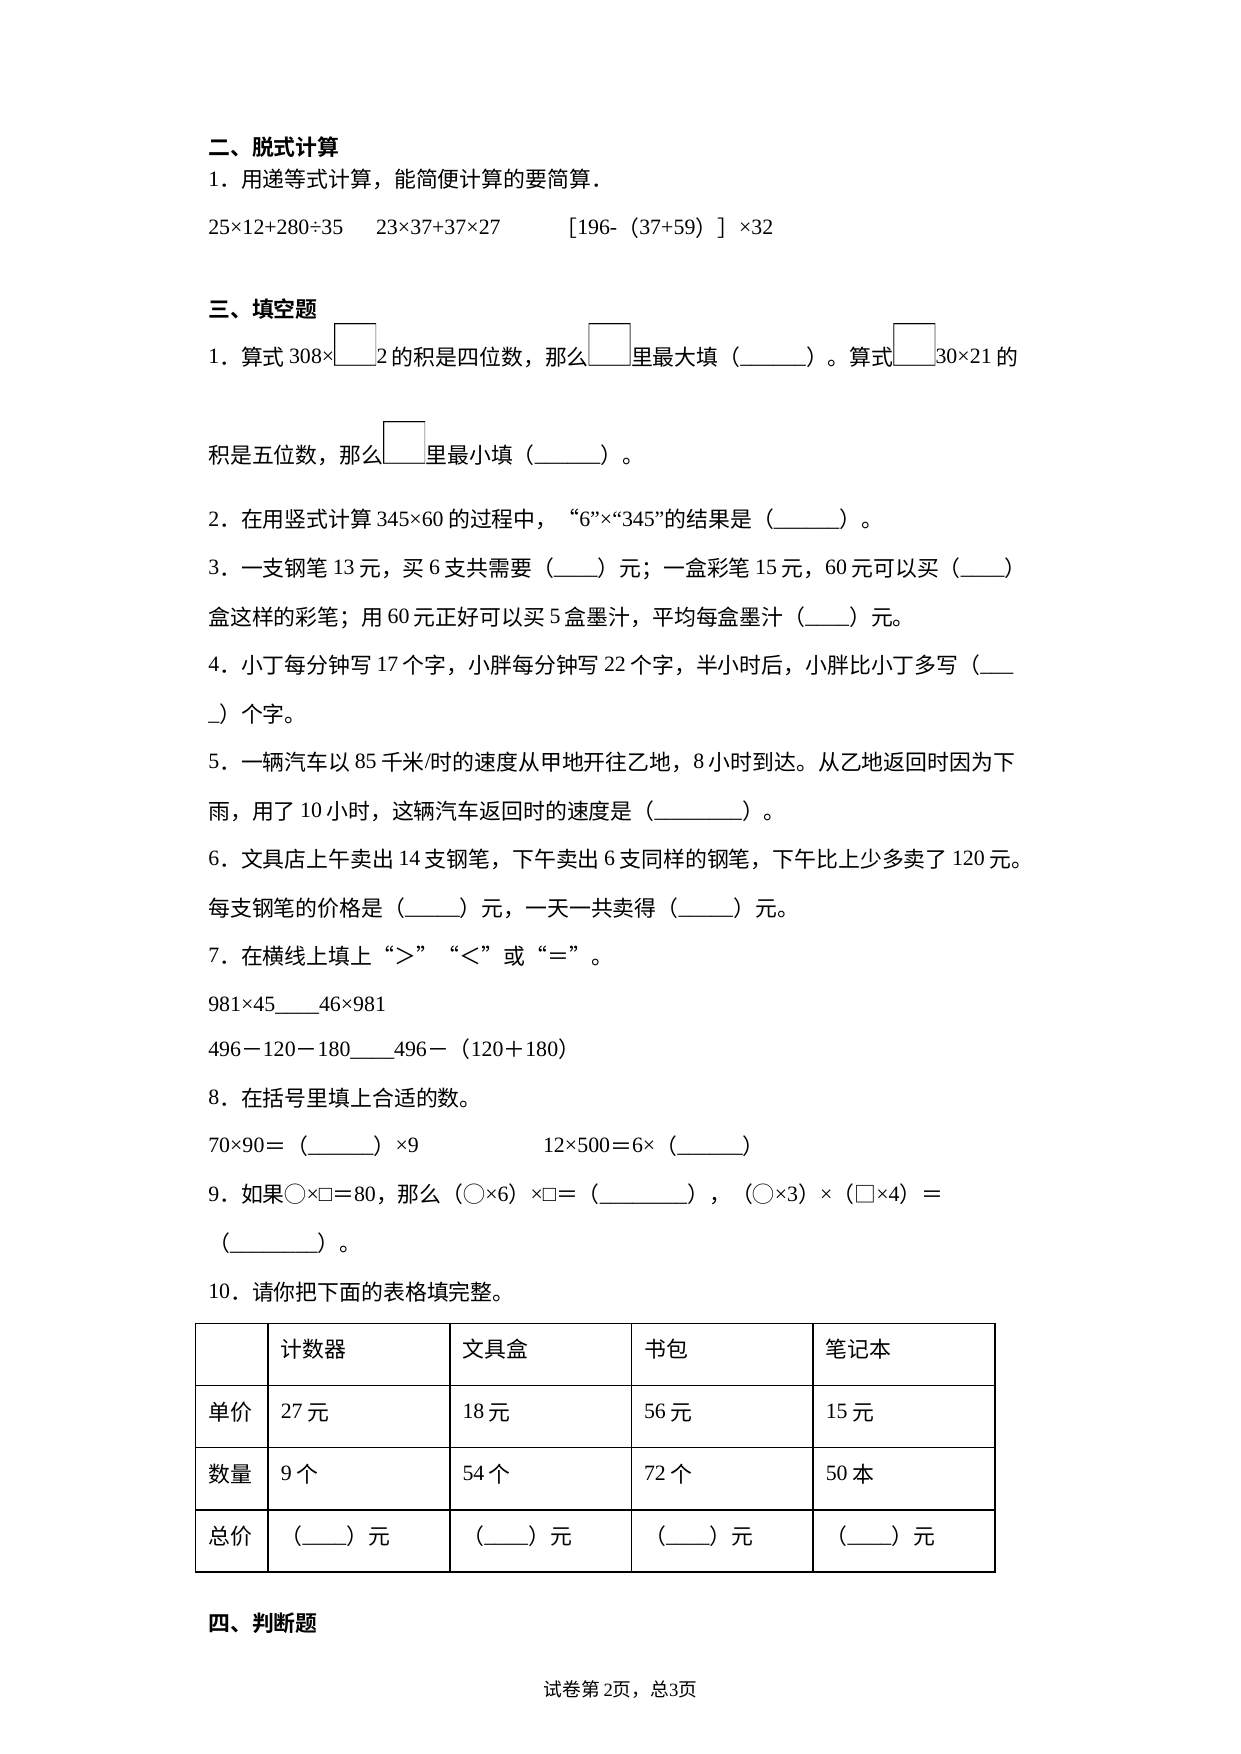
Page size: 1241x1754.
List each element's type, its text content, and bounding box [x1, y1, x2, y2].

text 三、填空题 [208, 291, 1032, 324]
table_cell 总价 [196, 1511, 267, 1571]
text 3．一支钢笔13元，买6支共需要（____）元；一盒彩笔15元，60元可以买（____）盒这样的彩笔；用60元正好可以买5盒墨汁，平均每盒墨汁（____）元。 [208, 550, 1032, 632]
table_cell （____）元 [814, 1511, 994, 1571]
table_header 文具盒 [451, 1324, 631, 1385]
table_cell 72个 [632, 1448, 812, 1509]
table_cell （____）元 [451, 1511, 631, 1571]
table_cell 数量 [196, 1448, 267, 1509]
picture [334, 323, 377, 366]
table_cell 单价 [196, 1386, 267, 1447]
text 981×45____46×981 [208, 987, 1032, 1019]
table_header 笔记本 [814, 1324, 994, 1385]
table_cell 18元 [451, 1386, 631, 1447]
text 70×90＝（______）×9 12×500＝6×（______） [208, 1129, 1032, 1161]
text 1．算式308×2的积是四位数，那么里最大填（______）。算式30×21的积是五位数，那么里最小填（______）。 [208, 324, 1032, 486]
text 10．请你把下面的表格填完整。 [208, 1274, 1032, 1307]
table_header 书包 [632, 1324, 812, 1385]
text 496－120－180____496－（120＋180） [208, 1032, 1032, 1064]
text 5．一辆汽车以85千米/时的速度从甲地开往乙地，8小时到达。从乙地返回时因为下雨，用了10小时，这辆汽车返回时的速度是（________）。 [208, 744, 1032, 826]
table_cell 56元 [632, 1386, 812, 1447]
table_cell （____）元 [632, 1511, 812, 1571]
table_cell （____）元 [269, 1511, 449, 1571]
table_cell 54个 [451, 1448, 631, 1509]
picture [893, 323, 936, 366]
text 四、判断题 [208, 1605, 1032, 1638]
text 25×12+280÷35 23×37+37×27 ［196-（37+59）］×32 [208, 210, 1032, 243]
table_header 计数器 [269, 1324, 449, 1385]
picture [383, 421, 426, 464]
table_cell 9个 [269, 1448, 449, 1509]
text 1．用递等式计算，能简便计算的要简算． [208, 162, 1032, 194]
text 二、脱式计算 [208, 129, 1032, 162]
table_cell 15元 [814, 1386, 994, 1447]
text 7．在横线上填上“＞”“＜”或“＝”。 [208, 939, 1032, 971]
text 6．文具店上午卖出14支钢笔，下午卖出6支同样的钢笔，下午比上少多卖了120元。每支钢笔的价格是（_____）元，一天一共卖得（_____）元。 [208, 842, 1032, 923]
table_cell 50本 [814, 1448, 994, 1509]
text 8．在括号里填上合适的数。 [208, 1080, 1032, 1113]
picture [588, 323, 631, 366]
table_header [196, 1324, 267, 1385]
text 2．在用竖式计算345×60的过程中，“6”×“345”的结果是（______）。 [208, 502, 1032, 534]
table_cell 27元 [269, 1386, 449, 1447]
text 4．小丁每分钟写17个字，小胖每分钟写22个字，半小时后，小胖比小丁多写（____）个字。 [208, 647, 1032, 729]
text 9．如果◯×□＝80，那么（◯×6）×□＝（________），（◯×3）×（□×4）＝（________）。 [208, 1177, 1032, 1258]
